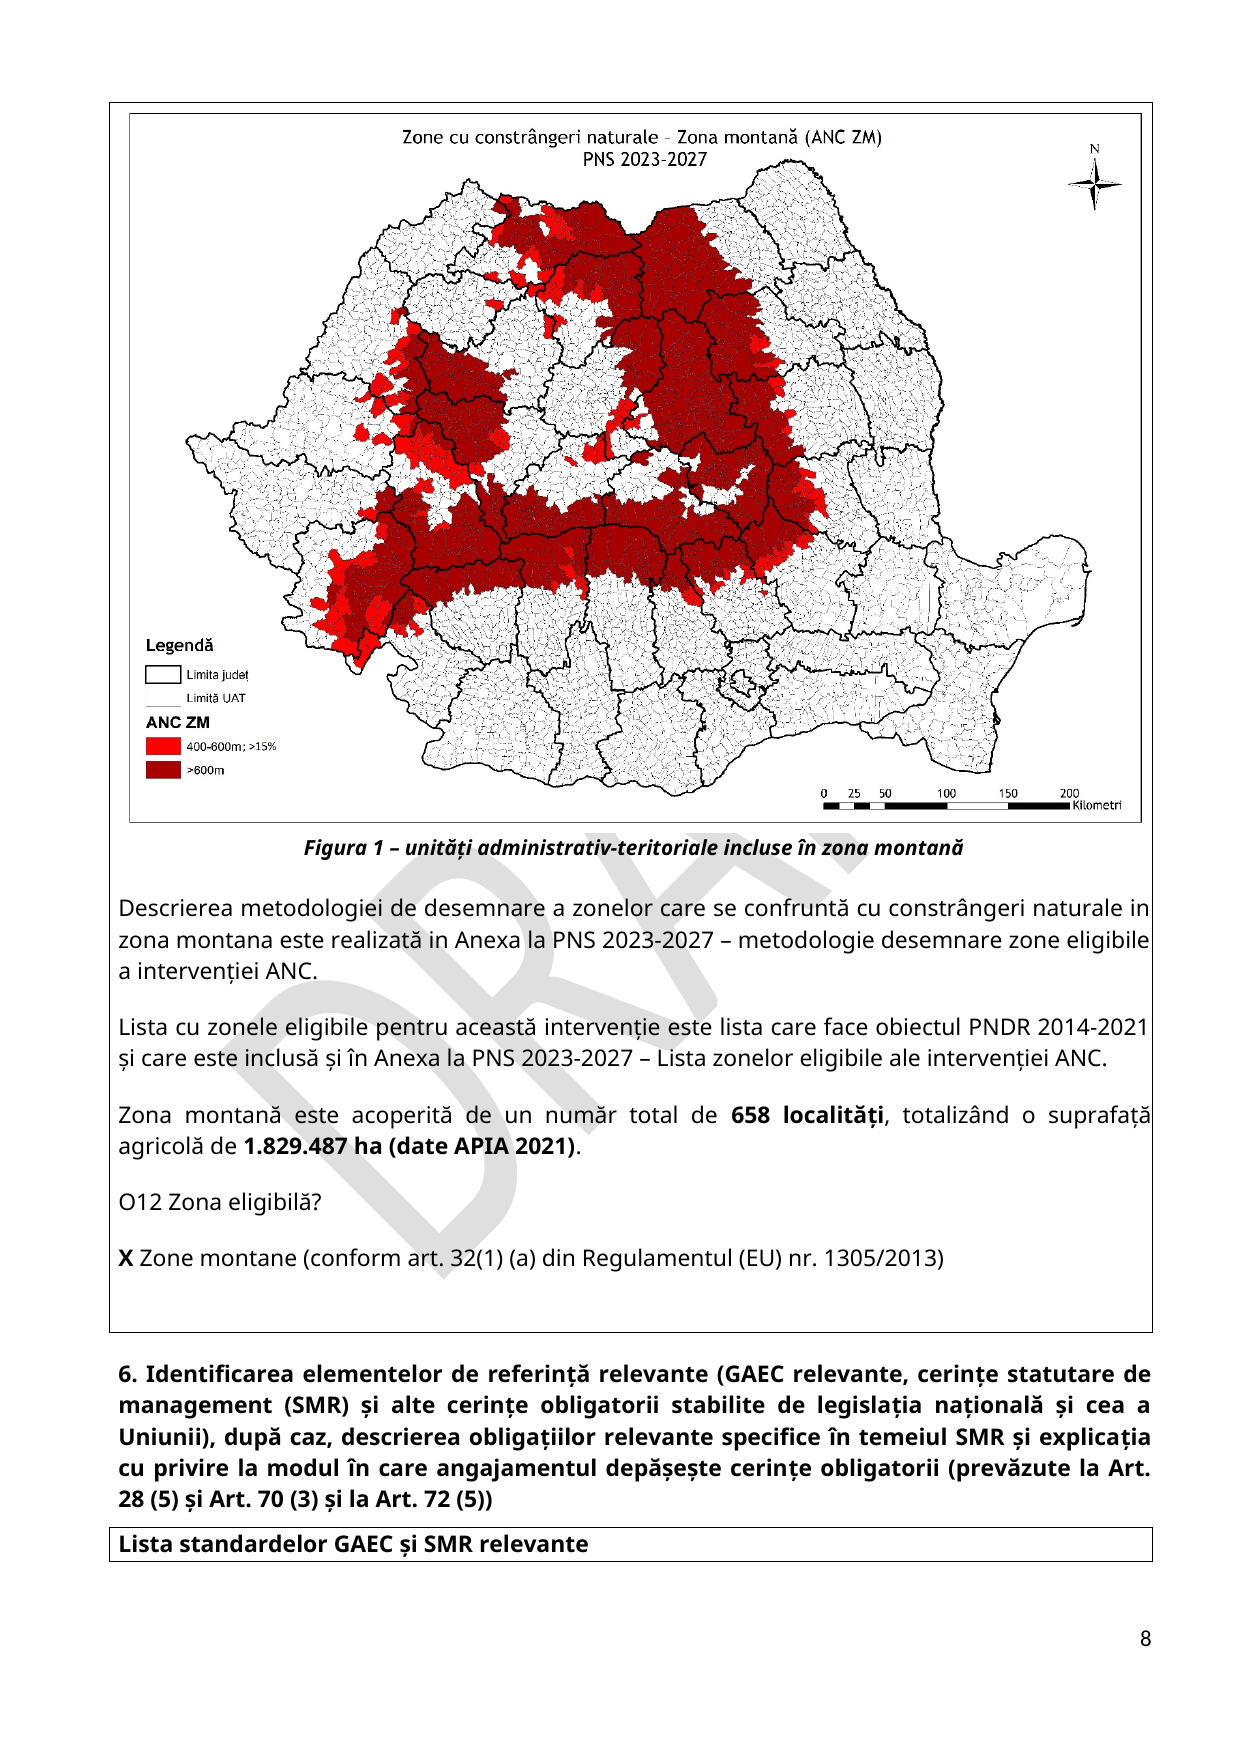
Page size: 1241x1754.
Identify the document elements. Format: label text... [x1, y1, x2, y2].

text X Zone montane (conform art. 32(1) (a) din Regulamentul (EU) nr. 1305/2013) [110, 1241, 1152, 1274]
text Lista standardelor GAEC și SMR relevante [110, 1528, 1152, 1561]
text Figura 1 – unități administrativ-teritoriale incluse în zona montană [118, 833, 1152, 861]
text O12 Zona eligibilă? [110, 1185, 1152, 1217]
text Descrierea metodologiei de desemnare a zonelor care se confruntă cu constrângeri naturale in zona montana este realizată in Anexa la PNS 2023-2027 – metodologie desemnare zone eligibile a intervenției ANC. [118, 892, 1152, 986]
text Zona montană este acoperită de un număr total de 658 localități, totalizând o suprafață agricolă de 1.829.487 ha (date APIA 2021). [110, 1098, 1152, 1161]
text 6. Identificarea elementelor de referință relevante (GAEC relevante, cerințe statutare de management (SMR) și alte cerințe obligatorii stabilite de legislația națională și cea a Uniunii), după caz, descrierea obligațiilor relevante specifice în temeiul SMR și explicația cu privire la modul în care angajamentul depășește cerințe obligatorii (prevăzute la Art. 28 (5) și Art. 70 (3) și la Art. 72 (5)) [118, 1358, 1152, 1514]
picture [119, 103, 1151, 833]
text Lista cu zonele eligibile pentru această intervenție este lista care face obiectul PNDR 2014-2021 și care este inclusă și în Anexa la PNS 2023-2027 – Lista zonelor eligibile ale intervenției ANC. [110, 1010, 1152, 1074]
